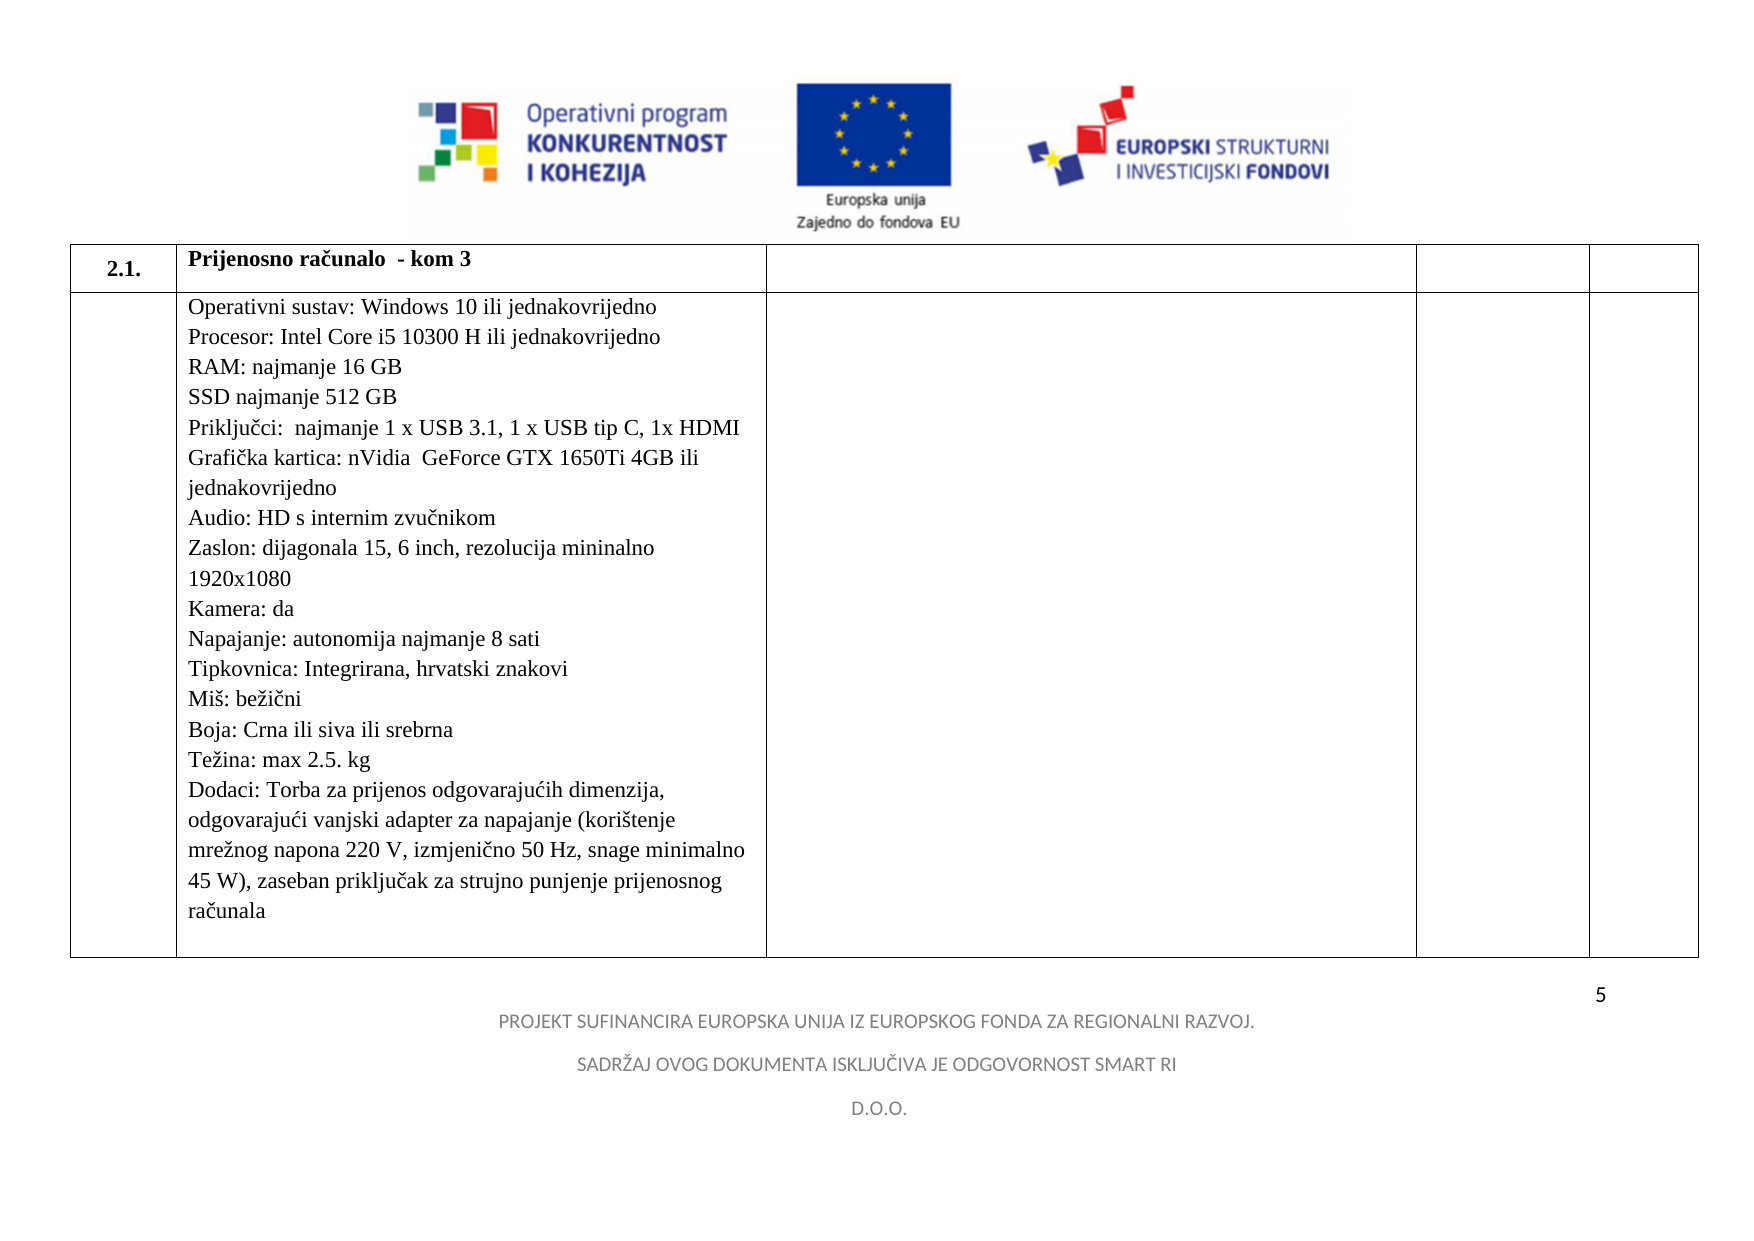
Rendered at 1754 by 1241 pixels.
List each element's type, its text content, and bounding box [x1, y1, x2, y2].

table_cell Operativni sustav: Windows 10 ili jednakovrijedno Procesor: Intel Core i5 10300 H ili jednakovrijedno RAM: najmanje 16 GB SSD najmanje 512 GB Priključci: najmanje 1 x USB 3.1, 1 x USB tip C, 1x HDMI Grafička kartica: nVidia GeForce GTX 1650Ti 4GB ili jednakovrijedno Audio: HD s internim zvučnikom Zaslon: dijagonala 15, 6 inch, rezolucija mininalno 1920x1080 Kamera: da Napajanje: autonomija najmanje 8 sati Tipkovnica: Integrirana, hrvatski znakovi Miš: bežični Boja: Crna ili siva ili srebrna Težina: max 2.5. kg Dodaci: Torba za prijenos odgovarajućih dimenzija, odgovarajući vanjski adapter za napajanje (korištenje mrežnog napona 220 V, izmjenično 50 Hz, snage minimalno 45 W), zaseban priključak za strujno punjenje prijenosnog računala [177, 293, 766, 957]
table_cell [71, 293, 176, 957]
table_cell Prijenosno računalo - kom 3 [177, 245, 766, 292]
picture [404, 73, 1350, 244]
table_cell [1590, 293, 1698, 957]
table_cell [1417, 245, 1589, 292]
table_cell 2.1. [71, 245, 176, 292]
table_cell [1417, 293, 1589, 957]
table_cell [1590, 245, 1698, 292]
table_cell [767, 293, 1416, 957]
table_cell [767, 245, 1416, 292]
